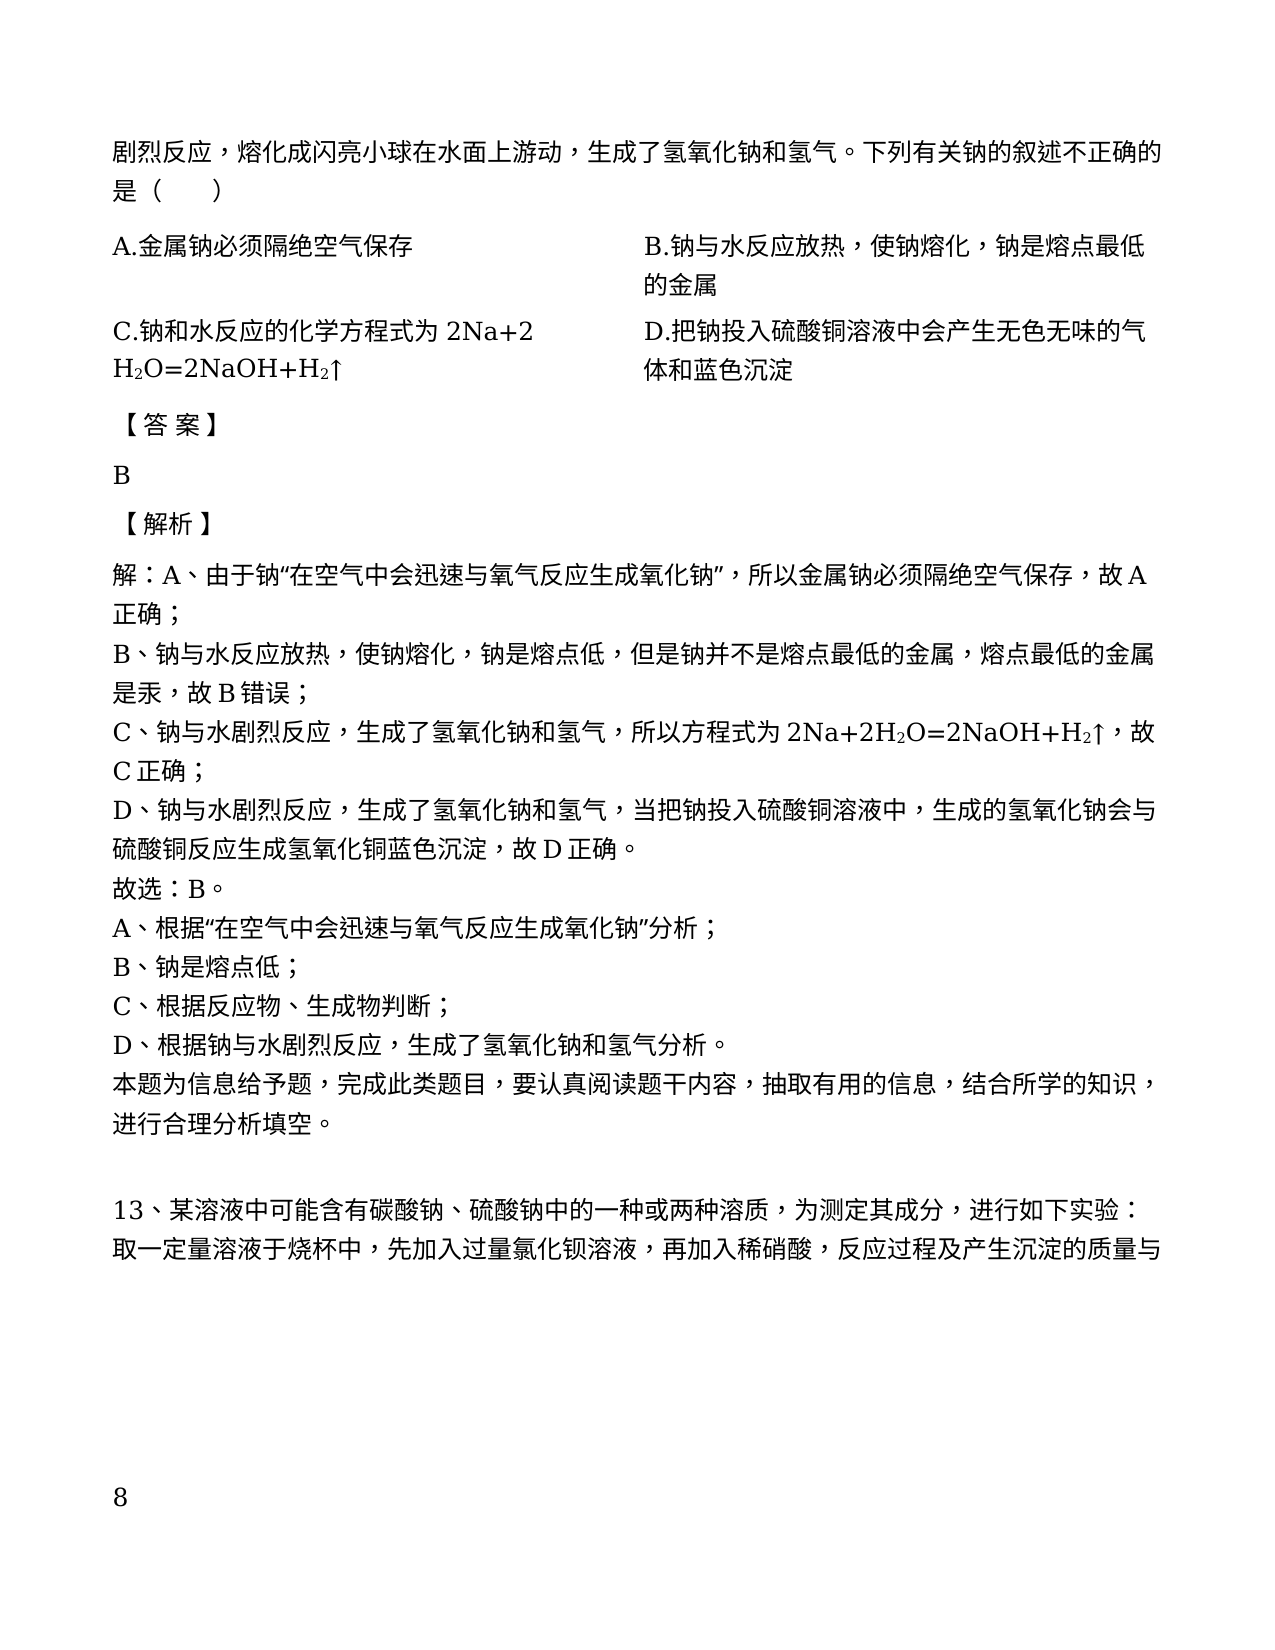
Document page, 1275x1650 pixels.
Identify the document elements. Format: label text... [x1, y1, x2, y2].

table_header A.金属钠必须隔绝空气保存 [112, 225, 644, 310]
text B [112, 459, 1163, 489]
text 【 答 案 】 [112, 408, 1163, 442]
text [112, 1158, 1163, 1266]
table_header B.钠与水反应放热，使钠熔化，钠是熔点最低的金属 [644, 225, 1163, 310]
table_cell D.把钠投入硫酸铜溶液中会产生无色无味的气体和蓝色沉淀 [644, 310, 1163, 395]
text 【 解析 】 [112, 506, 1163, 540]
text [112, 134, 1163, 207]
text 解：A、由于钠“在空气中会迅速与氧气反应生成氧化钠”，所以金属钠必须隔绝空气保存，故A正确； B、钠与水反应放热，使钠熔化，钠是熔点低，但是钠并不是熔点最低的金属，熔点最低的金属是汞，故B错误； C、钠与水剧烈反应，生成了氢氧化钠和氢气，所以方程式为2Na+2H2O=2NaOH+H2↑，故C正确； D、钠与水剧烈反应，生成了氢氧化钠和氢气，当把钠投入硫酸铜溶液中，生成的氢氧化钠会与硫酸铜反应生成氢氧化铜蓝色沉淀，故D正确。 故选：B。 A、根据“在空气中会迅速与氧气反应生成氧化钠”分析； B、钠是熔点低； C、根据反应物、生成物判断； D、根据钠与水剧烈反应，生成了氢氧化钠和氢气分析。 本题为信息给予题，完成此类题目，要认真阅读题干内容，抽取有用的信息，结合所学的知识，进行合理分析填空。 [112, 558, 1163, 1140]
table_cell C.钠和水反应的化学方程式为 2Na+2H2O=2NaOH+H2↑ [112, 310, 644, 395]
